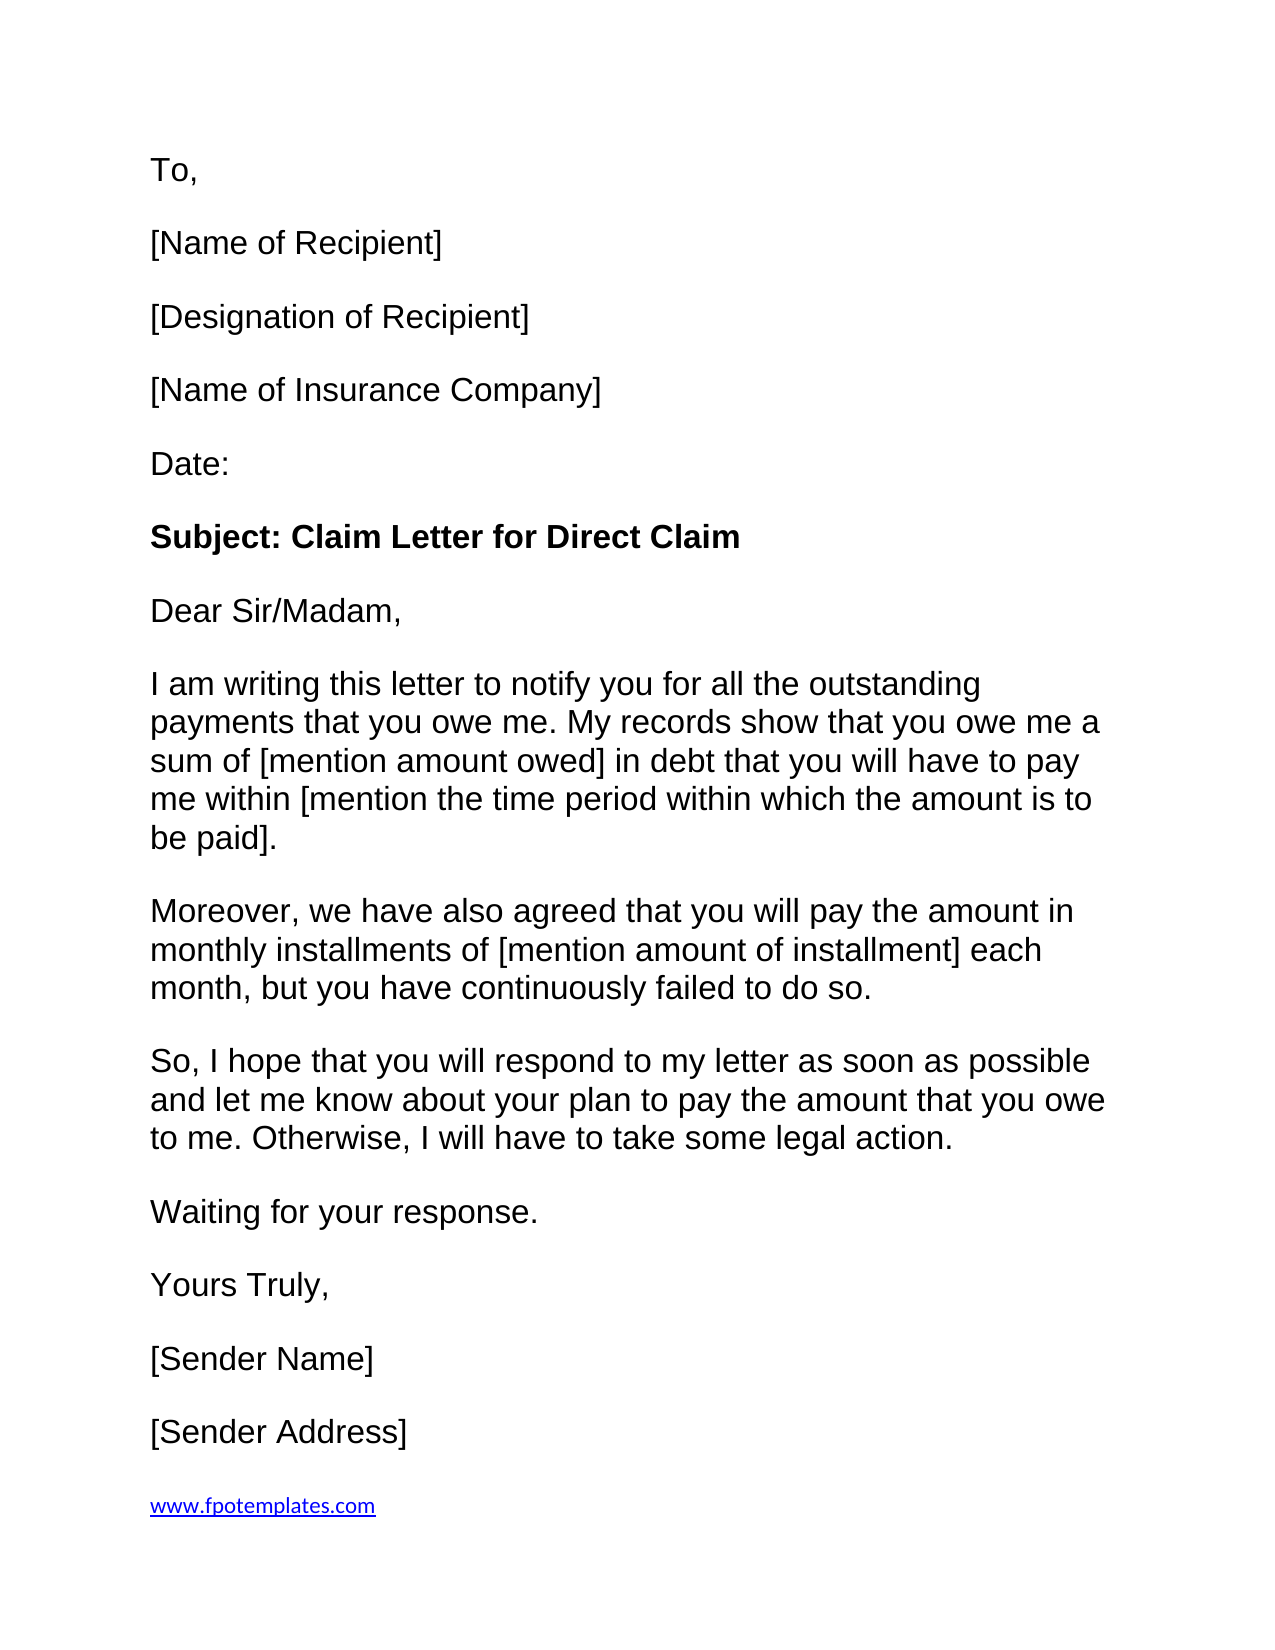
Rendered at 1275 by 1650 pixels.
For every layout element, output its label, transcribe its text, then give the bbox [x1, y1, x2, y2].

text Waiting for your response. [150, 1192, 1125, 1230]
text Moreover, we have also agreed that you will pay the amount in monthly installments of [mention amount of installment] each month, but you have continuously failed to do so. [150, 891, 1125, 1007]
text Subject: Claim Letter for Direct Claim [150, 517, 1125, 556]
text To, [150, 150, 1125, 188]
text I am writing this letter to notify you for all the outstanding payments that you owe me. My records show that you owe me a sum of [mention amount owed] in debt that you will have to pay me within [mention the time period within which the amount is to be paid]. [150, 664, 1125, 856]
text Date: [150, 444, 1125, 482]
text Yours Truly, [150, 1265, 1125, 1304]
text So, I hope that you will respond to my letter as soon as possible and let me know about your plan to pay the amount that you owe to me. Otherwise, I will have to take some legal action. [150, 1042, 1125, 1157]
text [Sender Name] [150, 1339, 1125, 1377]
text [Name of Recipient] [150, 223, 1125, 262]
text [Sender Address] [150, 1412, 1125, 1451]
text Dear Sir/Madam, [150, 591, 1125, 629]
text [Designation of Recipient] [150, 297, 1125, 335]
text [Name of Insurance Company] [150, 370, 1125, 409]
